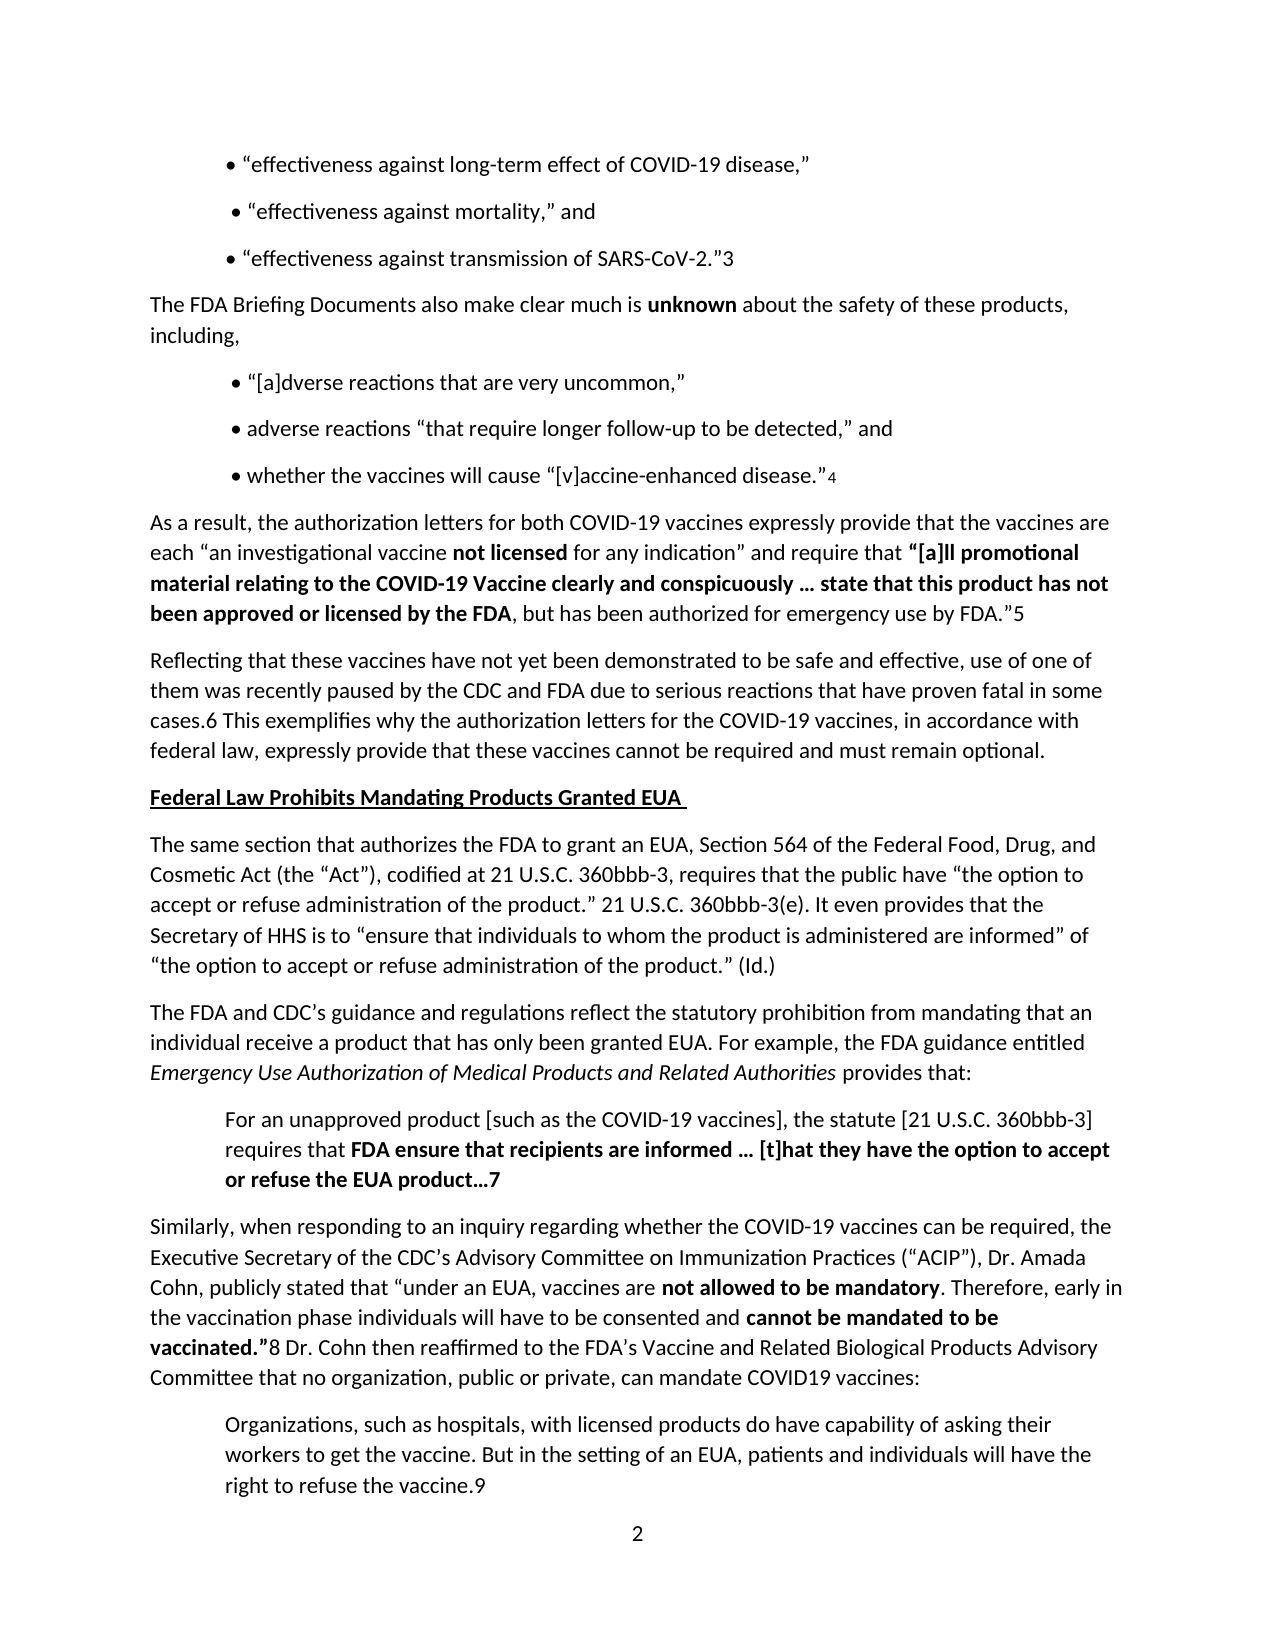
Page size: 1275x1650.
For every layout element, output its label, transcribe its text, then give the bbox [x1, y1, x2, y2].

text Similarly, when responding to an inquiry regarding whether the COVID-19 vaccines can be required, the Executive Secretary of the CDC’s Advisory Committee on Immunization Practices (“ACIP”), Dr. Amada Cohn, publicly stated that “under an EUA, vaccines are not allowed to be mandatory. Therefore, early in the vaccination phase individuals will have to be consented and cannot be mandated to be vaccinated.”8 Dr. Cohn then reaffirmed to the FDA’s Vaccine and Related Biological Products Advisory Committee that no organization, public or private, can mandate COVID19 vaccines: [150, 1212, 1125, 1392]
text For an unapproved product [such as the COVID-19 vaccines], the statute [21 U.S.C. 360bbb-3] requires that FDA ensure that recipients are informed … [t]hat they have the option to accept or refuse the EUA product…7 [225, 1105, 1125, 1194]
text The FDA and CDC’s guidance and regulations reflect the statutory prohibition from mandating that an individual receive a product that has only been granted EUA. For example, the FDA guidance entitled Emergency Use Authorization of Medical Products and Related Authorities provides that: [150, 998, 1125, 1086]
text The same section that authorizes the FDA to grant an EUA, Section 564 of the Federal Food, Drug, and Cosmetic Act (the “Act”), codified at 21 U.S.C. 360bbb-3, requires that the public have “the option to accept or refuse administration of the product.” 21 U.S.C. 360bbb-3(e). It even provides that the Secretary of HHS is to “ensure that individuals to whom the product is administered are informed” of “the option to accept or refuse administration of the product.” (Id.) [150, 830, 1125, 979]
text Federal Law Prohibits Mandating Products Granted EUA [150, 783, 1125, 811]
text • “effectiveness against mortality,” and [150, 197, 1125, 225]
text • “effectiveness against long-term effect of COVID-19 disease,” [150, 150, 1125, 178]
text • “effectiveness against transmission of SARS-CoV-2.”3 [150, 244, 1125, 272]
text Organizations, such as hospitals, with licensed products do have capability of asking their workers to get the vaccine. But in the setting of an EUA, patients and individuals will have the right to refuse the vaccine.9 [225, 1410, 1125, 1499]
text Reflecting that these vaccines have not yet been demonstrated to be safe and effective, use of one of them was recently paused by the CDC and FDA due to serious reactions that have proven fatal in some cases.6 This exemplifies why the authorization letters for the COVID-19 vaccines, in accordance with federal law, expressly provide that these vaccines cannot be required and must remain optional. [150, 646, 1125, 764]
text The FDA Briefing Documents also make clear much is unknown about the safety of these products, including, [150, 291, 1125, 349]
text • adverse reactions “that require longer follow-up to be detected,” and [150, 414, 1125, 443]
text As a result, the authorization letters for both COVID-19 vaccines expressly provide that the vaccines are each “an investigational vaccine not licensed for any indication” and require that “[a]ll promotional material relating to the COVID-19 Vaccine clearly and conspicuously … state that this product has not been approved or licensed by the FDA, but has been authorized for emergency use by FDA.”5 [150, 508, 1125, 627]
text • “[a]dverse reactions that are very uncommon,” [150, 368, 1125, 396]
text • whether the vaccines will cause “[v]accine-enhanced disease.”4 [150, 461, 1125, 489]
